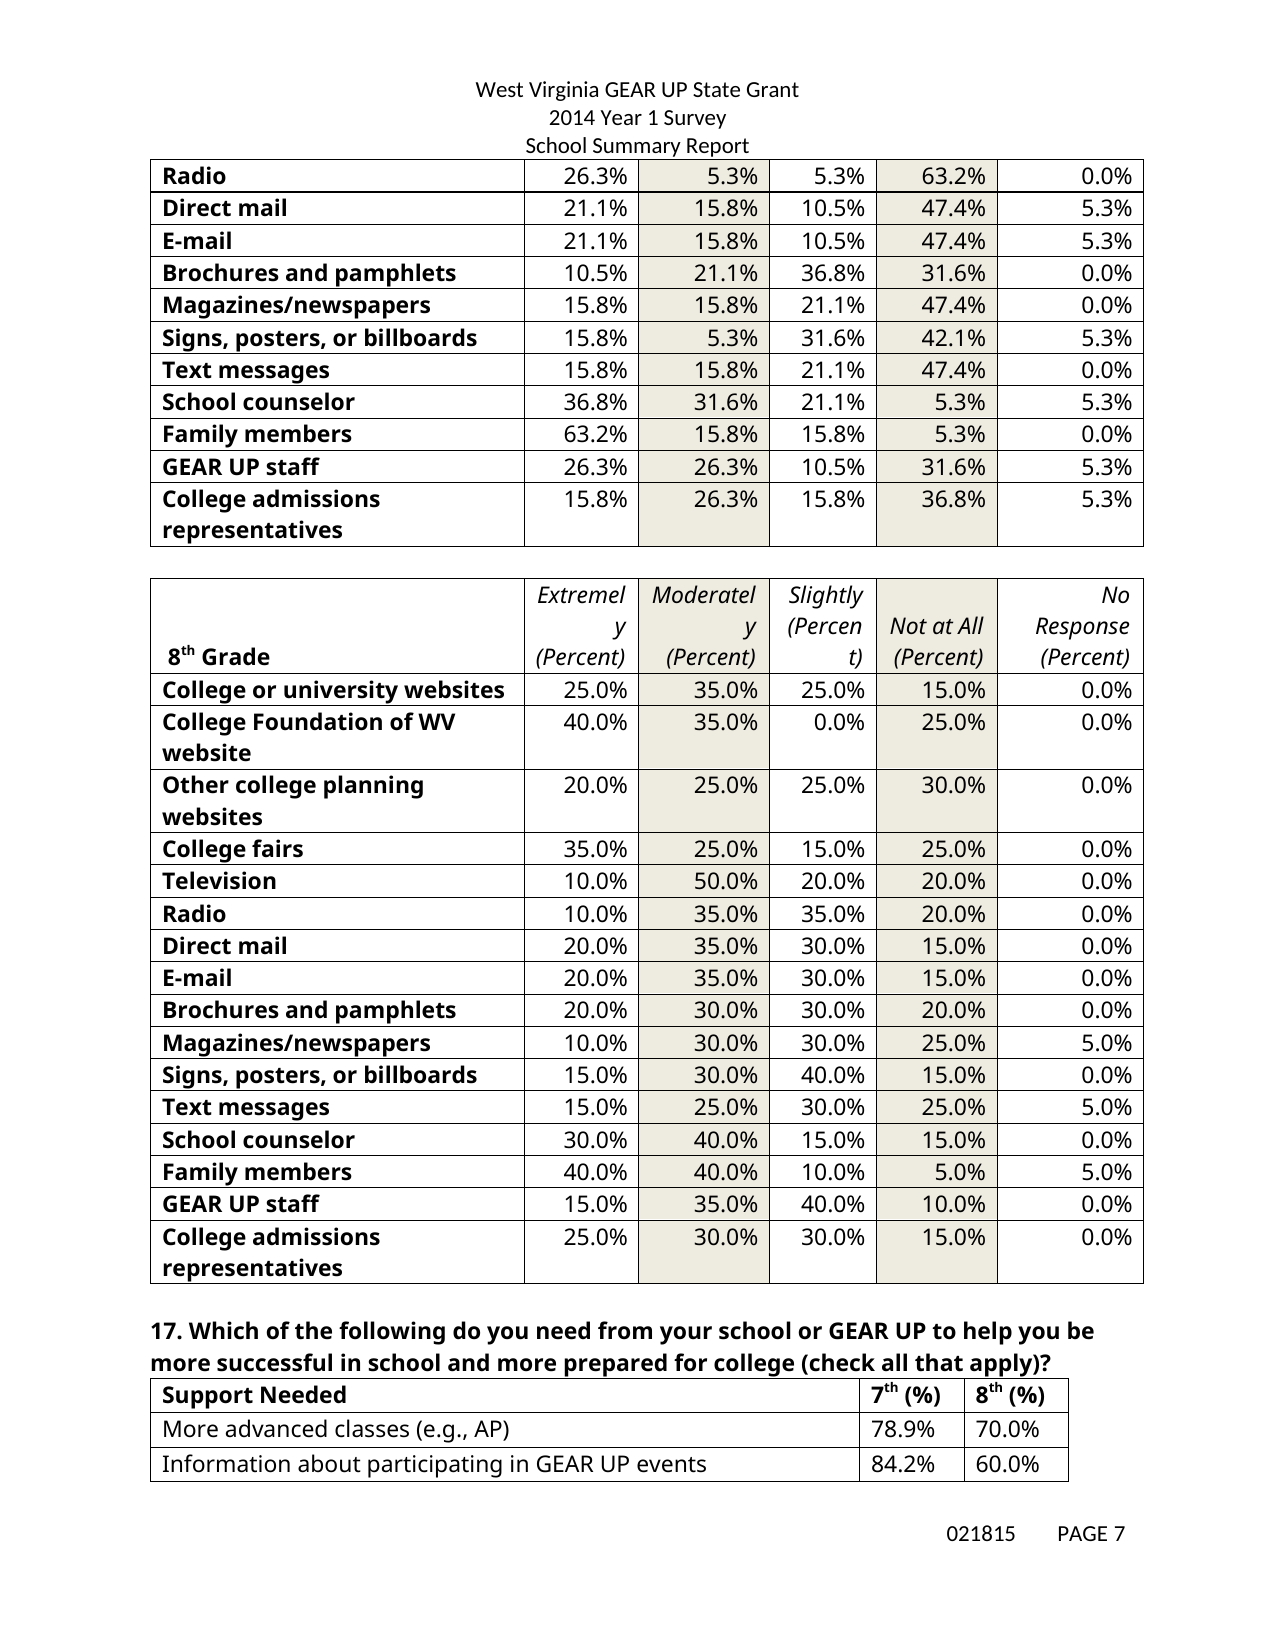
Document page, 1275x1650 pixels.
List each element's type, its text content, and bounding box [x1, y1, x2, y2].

table_header 8th (%) [965, 1379, 1068, 1412]
table_cell 5.0% [998, 1156, 1143, 1187]
table_cell 20.0% [877, 898, 997, 929]
table_cell 5.3% [998, 225, 1143, 256]
table_cell 0.0% [998, 1188, 1143, 1219]
table_cell 21.1% [770, 386, 876, 417]
table_cell GEAR UP staff [151, 451, 524, 482]
table_cell 25.0% [525, 674, 638, 705]
table_header 8th Grade [151, 579, 524, 673]
table_cell 31.6% [770, 322, 876, 353]
table_cell 20.0% [877, 865, 997, 897]
table_cell 47.4% [877, 193, 997, 224]
table_cell 26.3% [639, 483, 769, 546]
table_cell E-mail [151, 225, 524, 256]
table_cell 35.0% [525, 833, 638, 864]
table_cell 40.0% [525, 706, 638, 768]
table_header Not at All (Percent) [877, 579, 997, 673]
table_cell 35.0% [639, 962, 769, 993]
table_cell Other college planning websites [151, 770, 524, 832]
table_cell College admissions representatives [151, 483, 524, 546]
table_cell 47.4% [877, 354, 997, 385]
table_cell 30.0% [770, 1091, 876, 1123]
table_cell 15.0% [877, 1221, 997, 1283]
table_cell 20.0% [525, 995, 638, 1026]
table_cell 21.1% [770, 289, 876, 321]
table_cell 5.0% [998, 1027, 1143, 1058]
table_cell 40.0% [639, 1156, 769, 1187]
table_cell 36.8% [770, 257, 876, 288]
table_cell 0.0% [998, 930, 1143, 961]
table_cell 15.0% [877, 1124, 997, 1155]
table_cell 31.6% [877, 451, 997, 482]
table_cell Information about participating in GEAR UP events [151, 1448, 859, 1481]
table_cell 0.0% [998, 354, 1143, 385]
table_cell 25.0% [639, 1091, 769, 1123]
table_cell 5.3% [998, 483, 1143, 546]
table_cell 25.0% [770, 770, 876, 832]
table_cell 5.3% [877, 419, 997, 450]
table_cell 0.0% [998, 770, 1143, 832]
table_cell GEAR UP staff [151, 1188, 524, 1219]
table_cell 5.3% [639, 160, 769, 191]
table_cell 15.8% [525, 483, 638, 546]
table_cell 5.0% [877, 1156, 997, 1187]
table_cell 25.0% [770, 674, 876, 705]
table_cell 25.0% [525, 1221, 638, 1283]
table_cell 0.0% [998, 833, 1143, 864]
table_cell 78.9% [860, 1413, 964, 1447]
table_cell 0.0% [998, 674, 1143, 705]
table_cell 36.8% [525, 386, 638, 417]
table_cell 0.0% [770, 706, 876, 768]
table_cell 5.3% [998, 193, 1143, 224]
table_cell 40.0% [770, 1059, 876, 1090]
table_header No Response (Percent) [998, 579, 1143, 673]
table_cell 30.0% [639, 1221, 769, 1283]
table_cell More advanced classes (e.g., AP) [151, 1413, 859, 1447]
table_cell 10.0% [877, 1188, 997, 1219]
table_cell 15.0% [877, 1059, 997, 1090]
table_cell 20.0% [525, 770, 638, 832]
table_cell 35.0% [639, 674, 769, 705]
table_cell 15.0% [525, 1091, 638, 1123]
table_header Moderately (Percent) [639, 579, 769, 673]
table_cell 70.0% [965, 1413, 1068, 1447]
table_cell Magazines/newspapers [151, 289, 524, 321]
table_cell 21.1% [525, 225, 638, 256]
table_cell 5.3% [998, 322, 1143, 353]
table_cell 42.1% [877, 322, 997, 353]
table_cell Radio [151, 898, 524, 929]
table_cell 20.0% [770, 865, 876, 897]
table_cell 15.8% [639, 289, 769, 321]
table_cell Signs, posters, or billboards [151, 1059, 524, 1090]
table_header 7th (%) [860, 1379, 964, 1412]
table_cell College Foundation of WV website [151, 706, 524, 768]
table_cell 47.4% [877, 289, 997, 321]
table_cell 15.0% [525, 1059, 638, 1090]
table_cell 50.0% [639, 865, 769, 897]
table_cell Television [151, 865, 524, 897]
table_cell 30.0% [770, 1027, 876, 1058]
table_cell 25.0% [639, 833, 769, 864]
table_cell 26.3% [525, 451, 638, 482]
table_cell 26.3% [525, 160, 638, 191]
table_cell 40.0% [770, 1188, 876, 1219]
table_cell 30.0% [770, 930, 876, 961]
table_cell 47.4% [877, 225, 997, 256]
table_cell College or university websites [151, 674, 524, 705]
table_cell 15.0% [770, 1124, 876, 1155]
table_cell 5.3% [639, 322, 769, 353]
table_cell 10.5% [770, 451, 876, 482]
table_cell 15.8% [639, 225, 769, 256]
table_cell 15.8% [770, 419, 876, 450]
table_cell Family members [151, 419, 524, 450]
table_cell 15.8% [639, 419, 769, 450]
table_cell 21.1% [525, 193, 638, 224]
table_cell Direct mail [151, 193, 524, 224]
table_cell 25.0% [639, 770, 769, 832]
table_cell 30.0% [639, 995, 769, 1026]
table_cell 10.0% [525, 865, 638, 897]
table_cell 40.0% [525, 1156, 638, 1187]
table_cell Magazines/newspapers [151, 1027, 524, 1058]
table_cell 10.5% [770, 225, 876, 256]
table_cell 15.8% [525, 289, 638, 321]
table_cell 5.3% [877, 386, 997, 417]
table_cell 15.8% [525, 322, 638, 353]
table_cell 10.5% [770, 193, 876, 224]
table_cell 31.6% [877, 257, 997, 288]
table_cell 10.0% [525, 1027, 638, 1058]
table_cell 30.0% [525, 1124, 638, 1155]
table_cell 15.0% [770, 833, 876, 864]
table_cell 20.0% [877, 995, 997, 1026]
table_cell 10.5% [525, 257, 638, 288]
table_cell 0.0% [998, 419, 1143, 450]
table_cell 15.8% [770, 483, 876, 546]
table_cell 63.2% [877, 160, 997, 191]
table_cell 25.0% [877, 1027, 997, 1058]
table_cell 30.0% [770, 1221, 876, 1283]
table_cell Radio [151, 160, 524, 191]
table_cell 35.0% [639, 1188, 769, 1219]
table_cell College admissions representatives [151, 1221, 524, 1283]
table_header Support Needed [151, 1379, 859, 1412]
table_cell Brochures and pamphlets [151, 995, 524, 1026]
table_cell 30.0% [877, 770, 997, 832]
table_cell 5.3% [770, 160, 876, 191]
table_cell Brochures and pamphlets [151, 257, 524, 288]
table_cell 0.0% [998, 1124, 1143, 1155]
table_cell 30.0% [770, 995, 876, 1026]
table_cell 30.0% [639, 1059, 769, 1090]
table_cell 35.0% [770, 898, 876, 929]
table_cell 21.1% [770, 354, 876, 385]
table_cell 35.0% [639, 706, 769, 768]
table_cell 63.2% [525, 419, 638, 450]
table_cell 25.0% [877, 833, 997, 864]
table_cell 0.0% [998, 865, 1143, 897]
table_cell 0.0% [998, 995, 1143, 1026]
table_cell 0.0% [998, 706, 1143, 768]
table_cell 36.8% [877, 483, 997, 546]
table_cell 20.0% [525, 962, 638, 993]
table_cell E-mail [151, 962, 524, 993]
table_cell 30.0% [639, 1027, 769, 1058]
text 17. Which of the following do you need from your school or GEAR UP to help you be more successful in school and more prepared for college (check all that apply)? [150, 1315, 1125, 1378]
table_cell 20.0% [525, 930, 638, 961]
table_cell 15.0% [877, 674, 997, 705]
table_cell 15.0% [877, 930, 997, 961]
table_cell Text messages [151, 1091, 524, 1123]
table_cell 0.0% [998, 898, 1143, 929]
table_cell 40.0% [639, 1124, 769, 1155]
table_cell 30.0% [770, 962, 876, 993]
table_cell 15.8% [639, 193, 769, 224]
table_cell 60.0% [965, 1448, 1068, 1481]
table_cell 0.0% [998, 1059, 1143, 1090]
table_cell 35.0% [639, 930, 769, 961]
table_cell 15.0% [877, 962, 997, 993]
table_cell 0.0% [998, 289, 1143, 321]
table_cell 25.0% [877, 1091, 997, 1123]
table_header Slightly (Percent) [770, 579, 876, 673]
table_cell Signs, posters, or billboards [151, 322, 524, 353]
table_cell 0.0% [998, 160, 1143, 191]
table_cell College fairs [151, 833, 524, 864]
table_cell 0.0% [998, 257, 1143, 288]
table_cell Text messages [151, 354, 524, 385]
table_cell 15.8% [525, 354, 638, 385]
table_cell 26.3% [639, 451, 769, 482]
table_cell School counselor [151, 386, 524, 417]
table_cell 0.0% [998, 962, 1143, 993]
table_cell School counselor [151, 1124, 524, 1155]
table_cell 5.3% [998, 386, 1143, 417]
table_cell 25.0% [877, 706, 997, 768]
table_cell 5.0% [998, 1091, 1143, 1123]
table_cell 10.0% [525, 898, 638, 929]
table_cell Direct mail [151, 930, 524, 961]
table_cell 0.0% [998, 1221, 1143, 1283]
table_cell 31.6% [639, 386, 769, 417]
table_cell 15.0% [525, 1188, 638, 1219]
table_cell 84.2% [860, 1448, 964, 1481]
table_cell 15.8% [639, 354, 769, 385]
table_cell 21.1% [639, 257, 769, 288]
table_cell 5.3% [998, 451, 1143, 482]
table_cell 35.0% [639, 898, 769, 929]
table_cell 10.0% [770, 1156, 876, 1187]
table_header Extremely (Percent) [525, 579, 638, 673]
table_cell Family members [151, 1156, 524, 1187]
